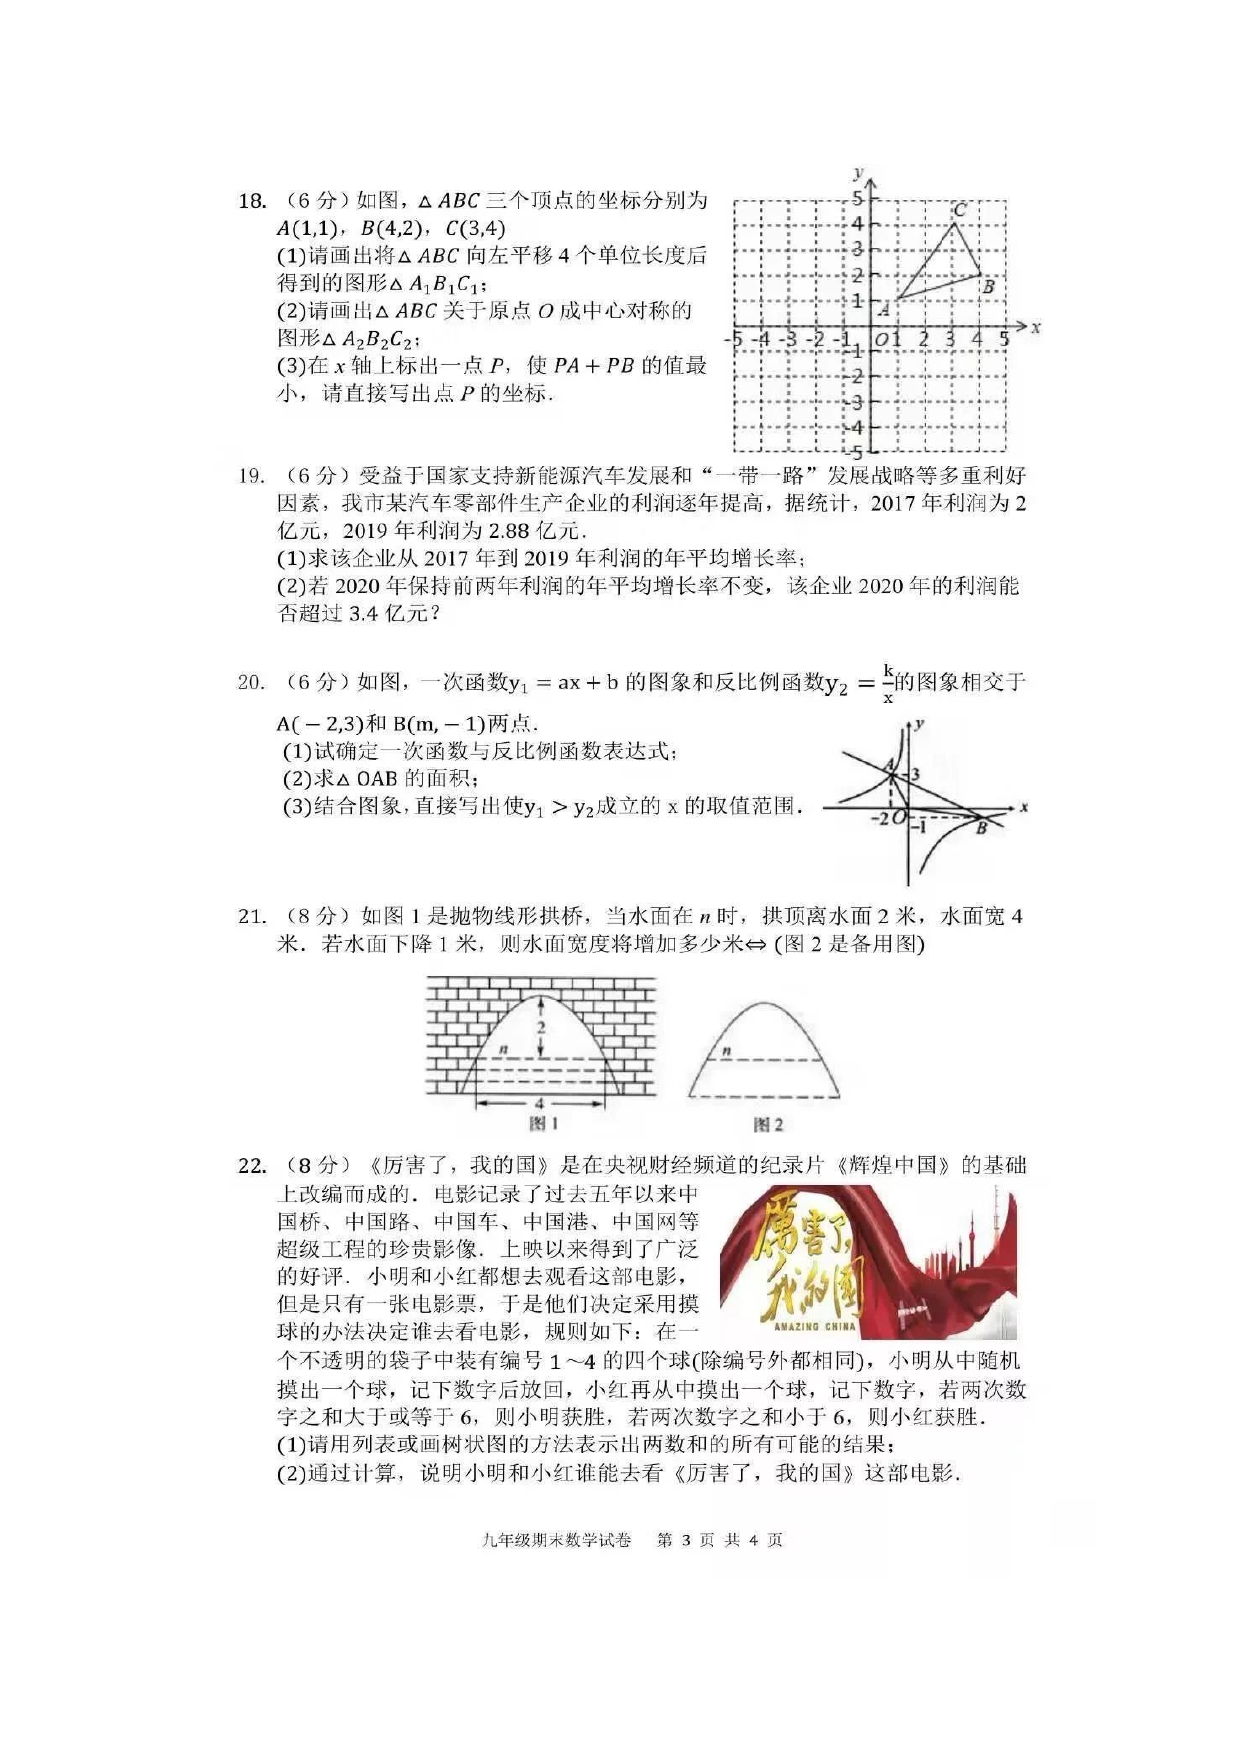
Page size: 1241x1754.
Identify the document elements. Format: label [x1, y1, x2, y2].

picture [187, 164, 1097, 1581]
